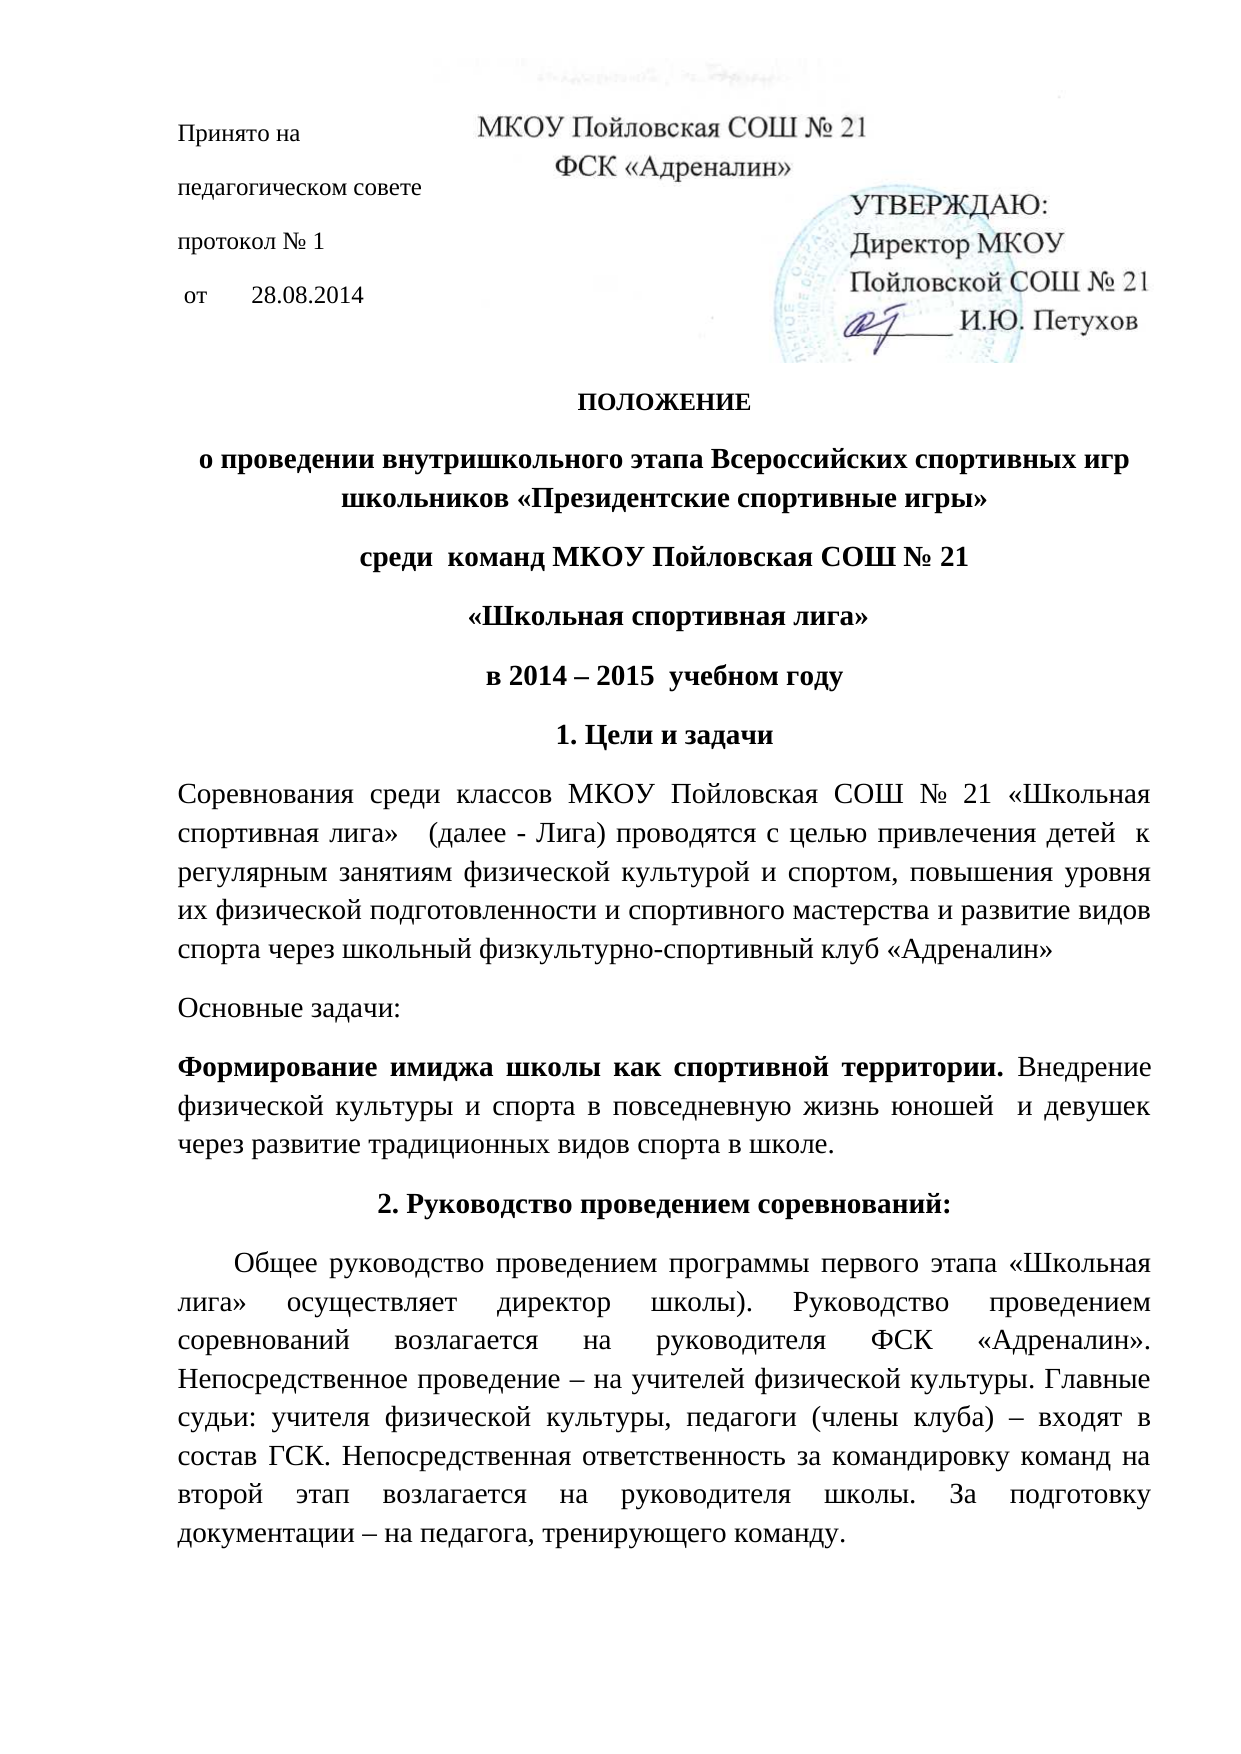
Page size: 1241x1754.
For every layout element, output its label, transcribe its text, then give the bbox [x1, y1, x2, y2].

text о проведении внутришкольного этапа Всероссийских спортивных игр школьников «Президентские спортивные игры» [177, 441, 1152, 513]
text Соревнования среди классов МКОУ Пойловская СОШ № 21 «Школьная спортивная лига» (далее - Лига) проводятся с целью привлечения детей к регулярным занятиям физической культурой и спортом, повышения уровня их физической подготовленности и спортивного мастерства и развитие видов спорта через школьный физкультурно-спортивный клуб «Адреналин» [177, 777, 1152, 964]
text от 28.08.2014 [88, 280, 433, 308]
text в 2014 – 2015 учебном году [177, 658, 1152, 691]
text протокол № 1 [88, 226, 433, 254]
text 2. Руководство проведением соревнований: [177, 1186, 1152, 1219]
text Основные задачи: [177, 990, 1152, 1024]
text Формирование имиджа школы как спортивной территории. Внедрение физической культуры и спорта в повседневную жизнь юношей и девушек через развитие традиционных видов спорта в школе. [177, 1049, 1152, 1160]
text 1. Цели и задачи [177, 717, 1152, 751]
text педагогическом совете [88, 172, 433, 201]
text ПОЛОЖЕНИЕ [177, 387, 1152, 416]
text среди команд МКОУ Пойловская СОШ № 21 [177, 539, 1152, 573]
picture [433, 58, 1241, 363]
text «Школьная спортивная лига» [177, 598, 1152, 632]
text Принято на [88, 118, 433, 147]
text Общее руководство проведением программы первого этапа «Школьная лига» осуществляет директор школы). Руководство проведением соревнований возлагается на руководителя ФСК «Адреналин». Непосредственное проведение – на учителей физической культуры. Главные судьи: учителя физической культуры, педагоги (члены клуба) – входят в состав ГСК. Непосредственная ответственность за командировку команд на второй этап возлагается на руководителя школы. За подготовку документации – на педагога, тренирующего команду. [177, 1245, 1152, 1549]
